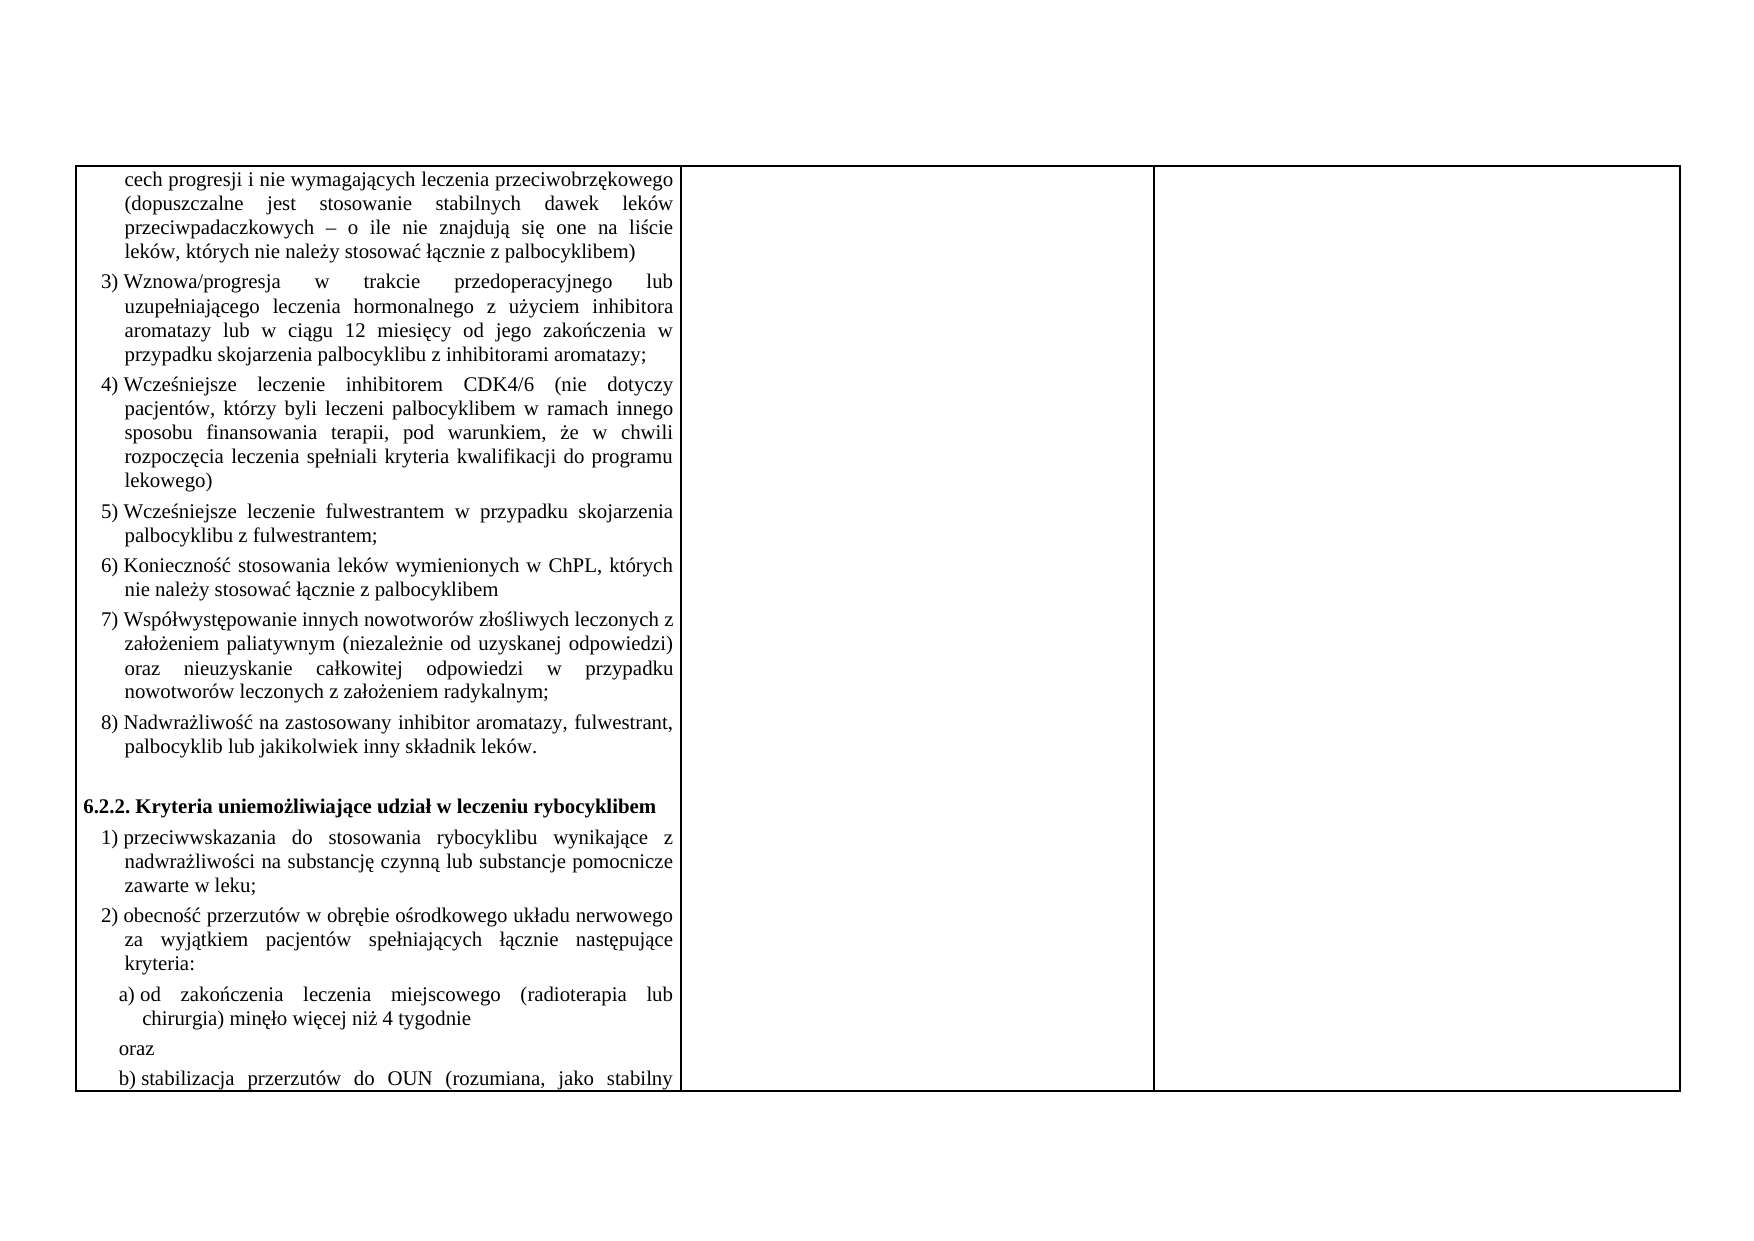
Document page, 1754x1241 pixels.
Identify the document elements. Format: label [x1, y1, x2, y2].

table_cell [1155, 167, 1679, 1090]
table_cell [77, 167, 680, 1090]
table_cell [682, 167, 1153, 1090]
